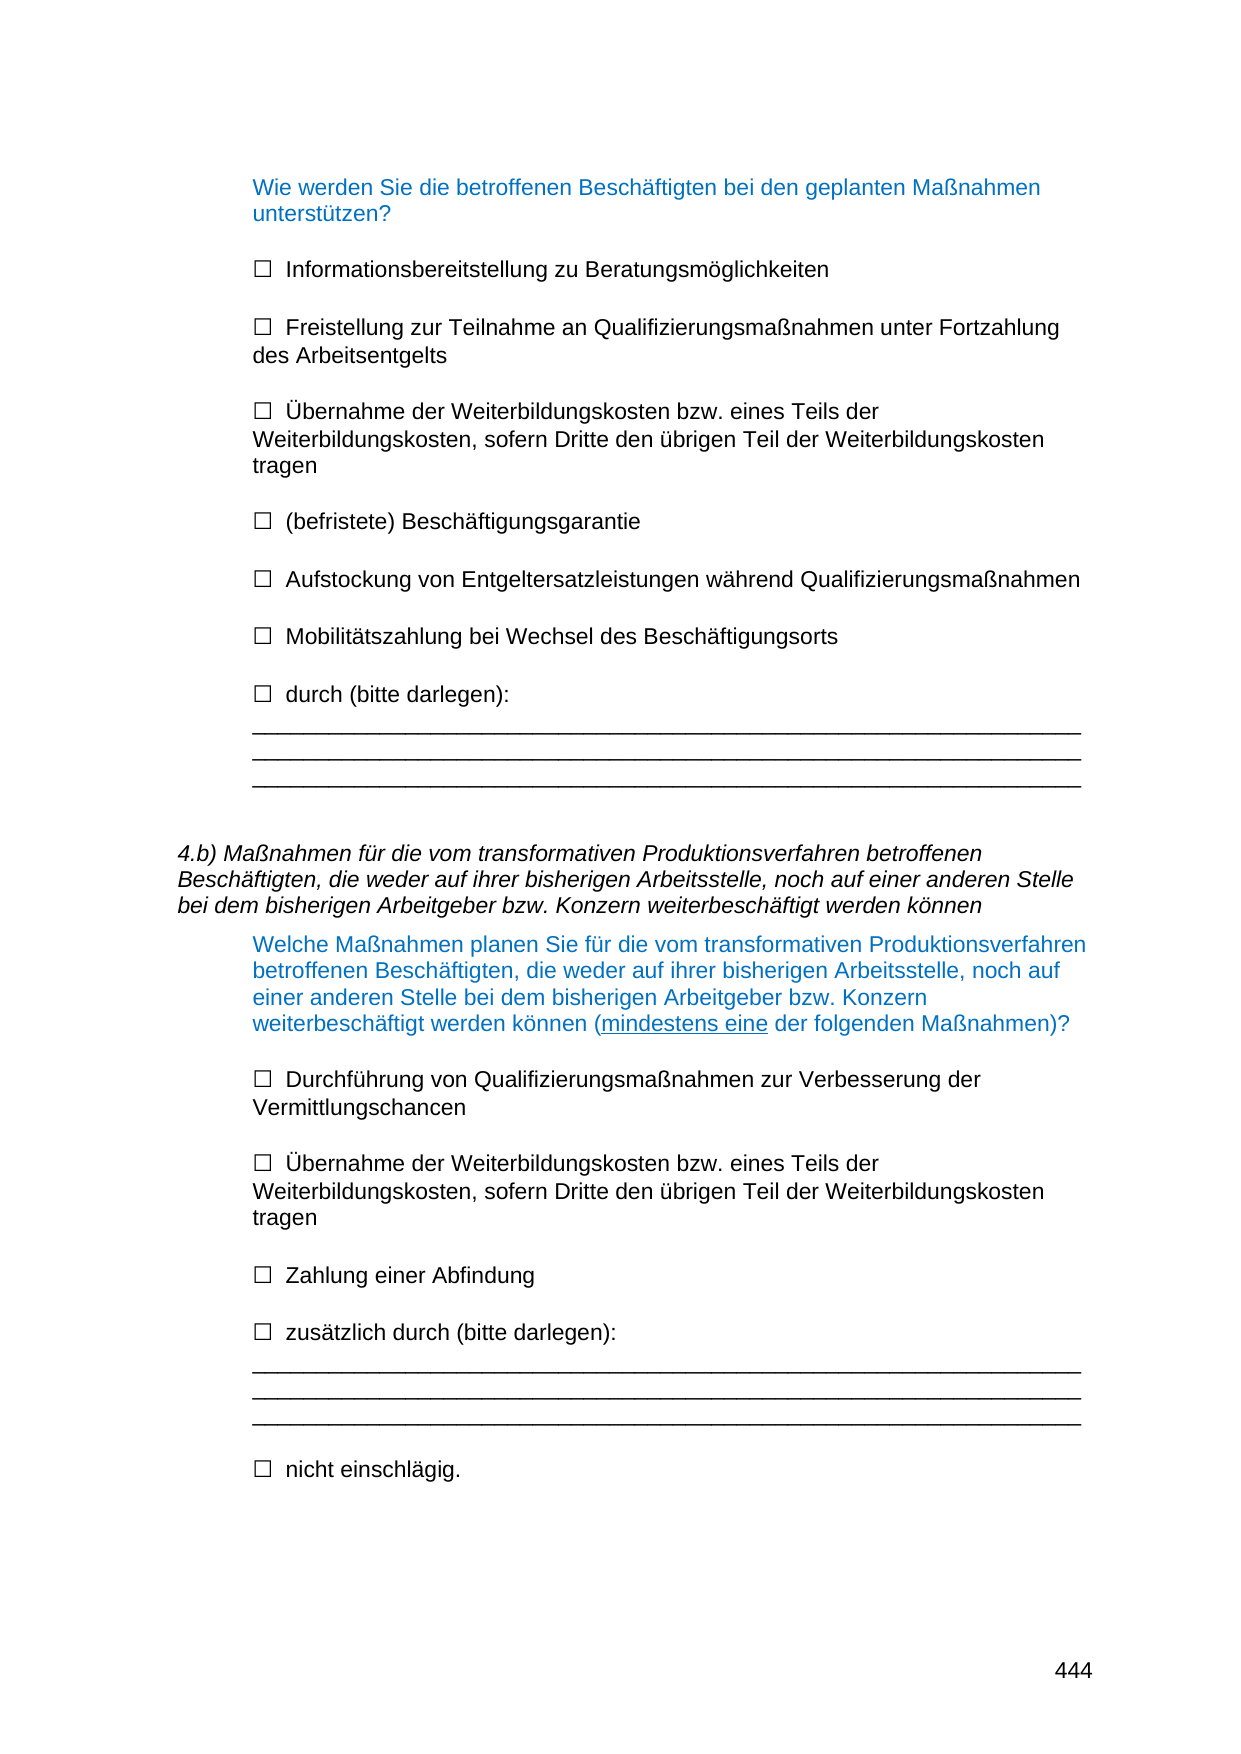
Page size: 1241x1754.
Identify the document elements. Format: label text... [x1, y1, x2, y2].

list Durchführung von Qualifizierungsmaßnahmen zur Verbesserung der Vermittlungschancen [252, 1063, 1092, 1120]
list zusätzlich durch (bitte darlegen): ___________________________________________________________________________________________________________________________________________________________________________________________________ [252, 1316, 1092, 1427]
list ___________________________________________________________________________________________________________________________________________________________________________________________________ [252, 709, 1092, 788]
list Aufstockung von Entgeltersatzleistungen während Qualifizierungsmaßnahmen [252, 563, 1092, 594]
list durch (bitte darlegen): [252, 678, 1092, 709]
list Übernahme der Weiterbildungskosten bzw. eines Teils der Weiterbildungskosten, sofern Dritte den übrigen Teil der Weiterbildungskosten tragen [252, 1147, 1092, 1231]
list Freistellung zur Teilnahme an Qualifizierungsmaßnahmen unter Fortzahlung des Arbeitsentgelts [252, 311, 1092, 368]
list Zahlung einer Abfindung [252, 1259, 1092, 1290]
list Übernahme der Weiterbildungskosten bzw. eines Teils der Weiterbildungskosten, sofern Dritte den übrigen Teil der Weiterbildungskosten tragen [252, 395, 1092, 479]
list (befristete) Beschäftigungsgarantie [252, 505, 1092, 536]
list Mobilitätszahlung bei Wechsel des Beschäftigungsorts [252, 620, 1092, 651]
text 4.b) Maßnahmen für die vom transformativen Produktionsverfahren betroffenen Beschäftigten, die weder auf ihrer bisherigen Arbeitsstelle, noch auf einer anderen Stelle bei dem bisherigen Arbeitgeber bzw. Konzern weiterbeschäftigt werden können [177, 839, 1092, 918]
list Wie werden Sie die betroffenen Beschäftigten bei den geplanten Maßnahmen unterstützen? [252, 174, 1092, 227]
list Informationsbereitstellung zu Beratungsmöglichkeiten [252, 253, 1092, 284]
list Welche Maßnahmen planen Sie für die vom transformativen Produktionsverfahren betroffenen Beschäftigten, die weder auf ihrer bisherigen Arbeitsstelle, noch auf einer anderen Stelle bei dem bisherigen Arbeitgeber bzw. Konzern weiterbeschäftigt werden können (mindestens eine der folgenden Maßnahmen)? [252, 931, 1092, 1036]
list nicht einschlägig. [252, 1453, 1092, 1484]
